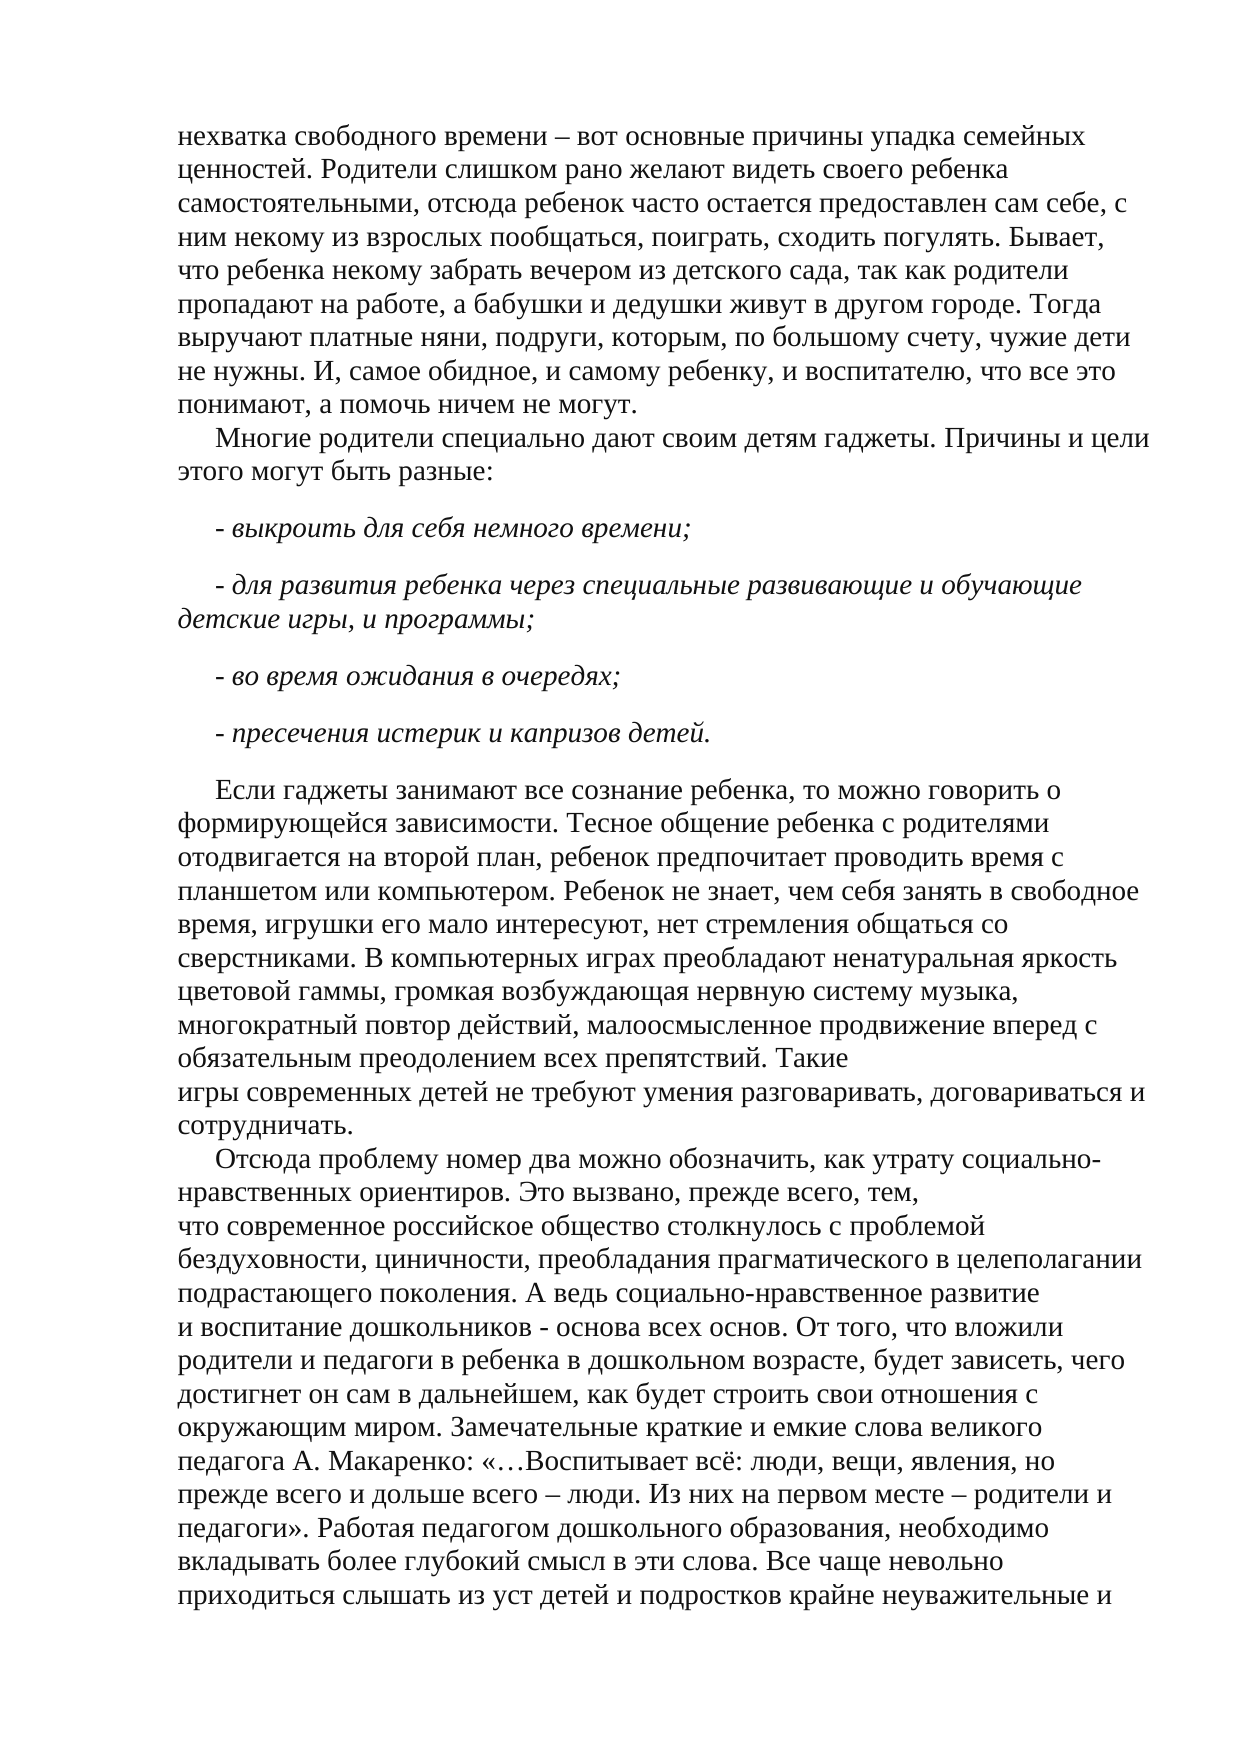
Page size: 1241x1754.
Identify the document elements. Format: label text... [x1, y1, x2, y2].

text Если гаджеты занимают все сознание ребенка, то можно говорить о формирующейся зависимости. Тесное общение ребенка с родителями отодвигается на второй план, ребенок предпочитает проводить время с планшетом или компьютером. Ребенок не знает, чем себя занять в свободное время, игрушки его мало интересуют, нет стремления общаться со сверстниками. В компьютерных играх преобладают ненатуральная яркость цветовой гаммы, громкая возбуждающая нервную систему музыка, многократный повтор действий, малоосмысленное продвижение вперед с обязательным преодолением всех препятствий. Такие игры современных детей не требуют умения разговаривать, договариваться и сотрудничать. [177, 772, 1152, 1141]
text Многие родители специально дают своим детям гаджеты. Причины и цели этого могут быть разные: [177, 420, 1152, 487]
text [177, 1141, 1152, 1611]
text - во время ожидания в очередях; [177, 658, 1152, 692]
text - для развития ребенка через специальные развивающие и обучающие детские игры, и программы; [177, 567, 1152, 634]
text - пресечения истерик и капризов детей. [177, 715, 1152, 748]
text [177, 118, 1152, 420]
text - выкроить для себя немного времени; [177, 511, 1152, 544]
